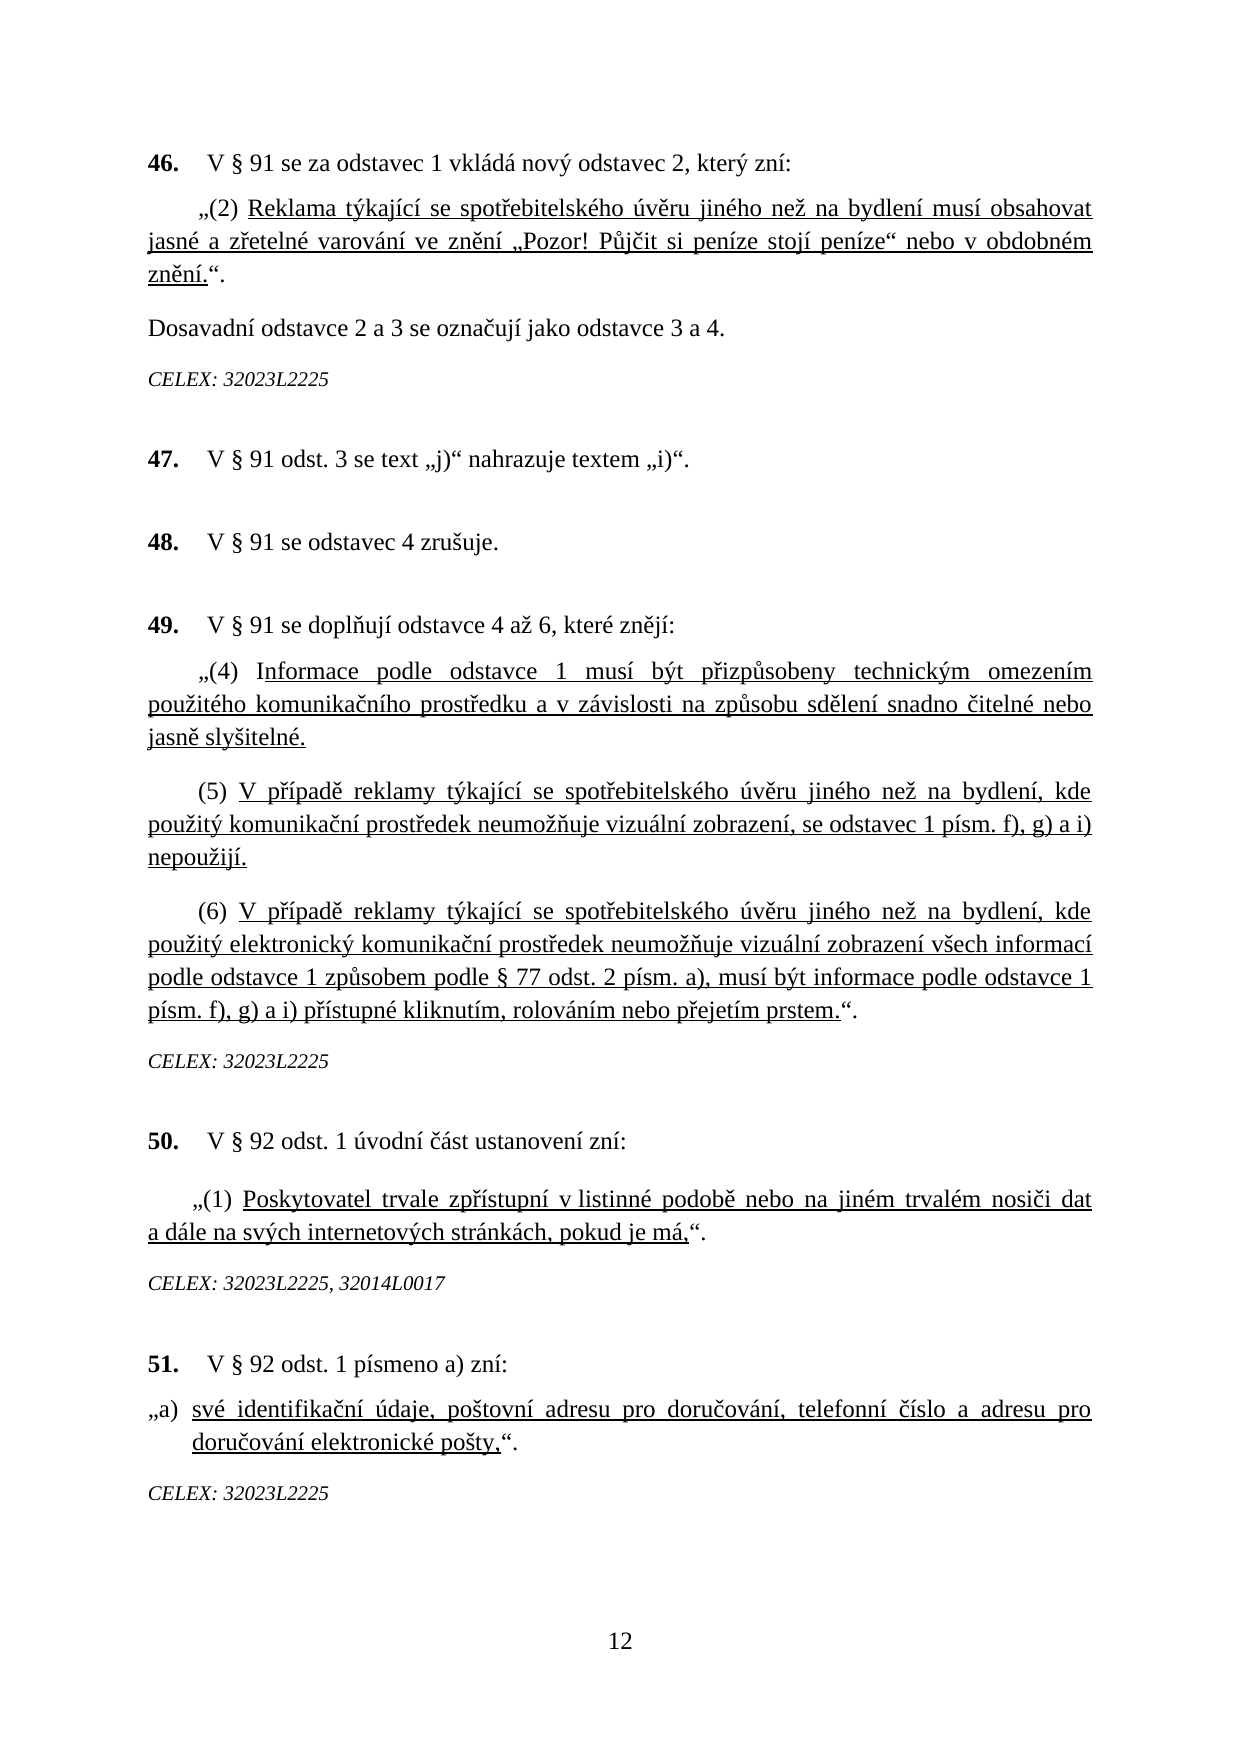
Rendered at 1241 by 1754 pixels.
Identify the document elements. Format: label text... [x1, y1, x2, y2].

text Dosavadní odstavce 2 a 3 se označují jako odstavce 3 a 4. [148, 313, 1093, 342]
text (6) V případě reklamy týkající se spotřebitelského úvěru jiného než na bydlení, kde použitý elektronický komunikační prostředek neumožňuje vizuální zobrazení všech informací podle odstavce 1 způsobem podle § 77 odst. 2 písm. a), musí být informace podle odstavce 1 písm. f), g) a i) přístupné kliknutím, rolováním nebo přejetím prstem.“. [148, 988, 1093, 1024]
text V § 92 odst. 1 úvodní část ustanovení zní: [148, 1126, 1093, 1155]
text CELEX: 32023L2225 [148, 367, 1093, 391]
text (5) V případě reklamy týkající se spotřebitelského úvěru jiného než na bydlení, kde použitý komunikační prostředek neumožňuje vizuální zobrazení, se odstavec 1 písm. f), g) a i) nepoužijí. [148, 776, 1093, 871]
text V § 91 se doplňují odstavce 4 až 6, které znějí: [148, 611, 1093, 639]
text CELEX: 32023L2225 [148, 1049, 1093, 1073]
text „(2) Reklama týkající se spotřebitelského úvěru jiného než na bydlení musí obsahovat jasné a zřetelné varování ve znění „Pozor! Půjčit si peníze stojí peníze“ nebo v obdobném znění.“. [148, 253, 1093, 288]
text (6) V případě reklamy týkající se spotřebitelského úvěru jiného než na bydlení, kde použitý elektronický komunikační prostředek neumožňuje vizuální zobrazení všech informací podle odstavce 1 způsobem podle § 77 odst. 2 písm. a), musí být informace podle odstavce 1 písm. f), g) a i) přístupné kliknutím, rolováním nebo přejetím prstem.“. [148, 896, 1093, 954]
list „a) své identifikační údaje, poštovní adresu pro doručování, telefonní číslo a adresu pro doručování elektronické pošty,“. [148, 1394, 1093, 1456]
text V § 91 se odstavec 4 zrušuje. [148, 527, 1093, 556]
text V § 92 odst. 1 písmeno a) zní: [148, 1349, 1093, 1378]
text „(2) Reklama týkající se spotřebitelského úvěru jiného než na bydlení musí obsahovat jasné a zřetelné varování ve znění „Pozor! Půjčit si peníze stojí peníze“ nebo v obdobném znění.“. [148, 193, 1093, 251]
text „(4) Informace podle odstavce 1 musí být přizpůsobeny technickým omezením použitého komunikačního prostředku a v závislosti na způsobu sdělení snadno čitelné nebo jasně slyšitelné. [148, 716, 1093, 751]
text CELEX: 32023L2225, 32014L0017 [148, 1271, 1093, 1295]
text CELEX: 32023L2225 [148, 1481, 1093, 1505]
text V § 91 odst. 3 se text „j)“ nahrazuje textem „i)“. [148, 444, 1093, 473]
text „(4) Informace podle odstavce 1 musí být přizpůsobeny technickým omezením použitého komunikačního prostředku a v závislosti na způsobu sdělení snadno čitelné nebo jasně slyšitelné. [148, 656, 1093, 714]
text „(1) Poskytovatel trvale zpřístupní v listinné podobě nebo na jiném trvalém nosiči dat a dále na svých internetových stránkách, pokud je má,“. [148, 1184, 1093, 1246]
text V § 91 se za odstavec 1 vkládá nový odstavec 2, který zní: [148, 148, 1093, 176]
text (6) V případě reklamy týkající se spotřebitelského úvěru jiného než na bydlení, kde použitý elektronický komunikační prostředek neumožňuje vizuální zobrazení všech informací podle odstavce 1 způsobem podle § 77 odst. 2 písm. a), musí být informace podle odstavce 1 písm. f), g) a i) přístupné kliknutím, rolováním nebo přejetím prstem.“. [148, 955, 1093, 987]
